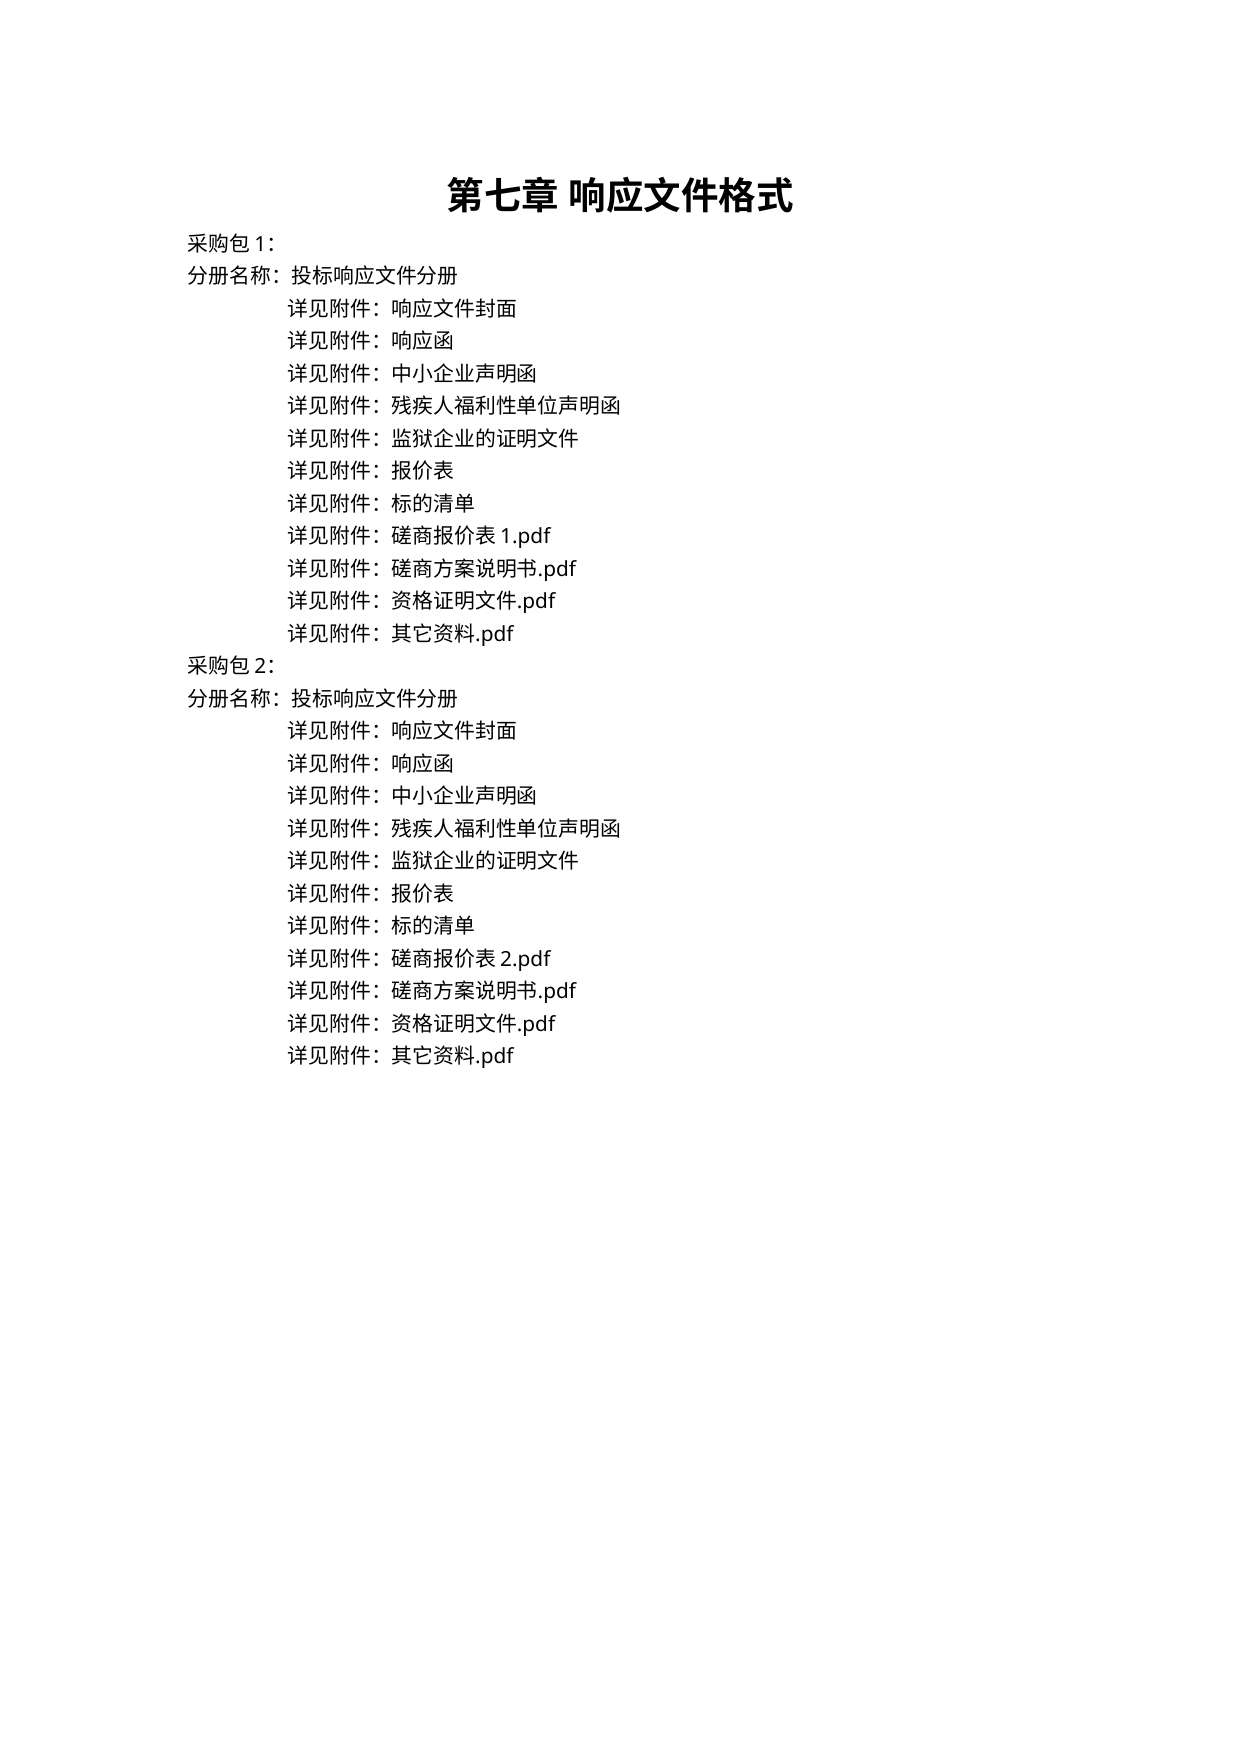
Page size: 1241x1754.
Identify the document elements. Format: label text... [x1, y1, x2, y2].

text 详见附件：资格证明文件.pdf [187, 1007, 1053, 1039]
text 采购包2： [187, 649, 1053, 682]
text 详见附件：其它资料.pdf [187, 1039, 1053, 1072]
text 详见附件：其它资料.pdf [187, 617, 1053, 649]
text 详见附件：磋商报价表2.pdf [187, 942, 1053, 974]
text 详见附件：报价表 [187, 877, 1053, 909]
text 详见附件：磋商方案说明书.pdf [187, 552, 1053, 584]
text 详见附件：响应文件封面 [187, 292, 1053, 324]
text 详见附件：报价表 [187, 454, 1053, 487]
text 详见附件：标的清单 [187, 487, 1053, 519]
text 详见附件：磋商报价表1.pdf [187, 519, 1053, 552]
text 分册名称：投标响应文件分册 [187, 682, 1053, 714]
text 详见附件：监狱企业的证明文件 [187, 844, 1053, 877]
text 详见附件：响应文件封面 [187, 714, 1053, 747]
text 详见附件：响应函 [187, 324, 1053, 357]
text 第七章 响应文件格式 [187, 162, 1053, 227]
text 详见附件：响应函 [187, 747, 1053, 779]
text 详见附件：中小企业声明函 [187, 357, 1053, 389]
text 详见附件：磋商方案说明书.pdf [187, 974, 1053, 1007]
text 详见附件：中小企业声明函 [187, 779, 1053, 812]
text 详见附件：资格证明文件.pdf [187, 584, 1053, 617]
text 采购包1： [187, 227, 1053, 259]
text 详见附件：残疾人福利性单位声明函 [187, 389, 1053, 422]
text 详见附件：监狱企业的证明文件 [187, 422, 1053, 454]
text 详见附件：标的清单 [187, 909, 1053, 942]
text 详见附件：残疾人福利性单位声明函 [187, 812, 1053, 844]
text 分册名称：投标响应文件分册 [187, 259, 1053, 292]
